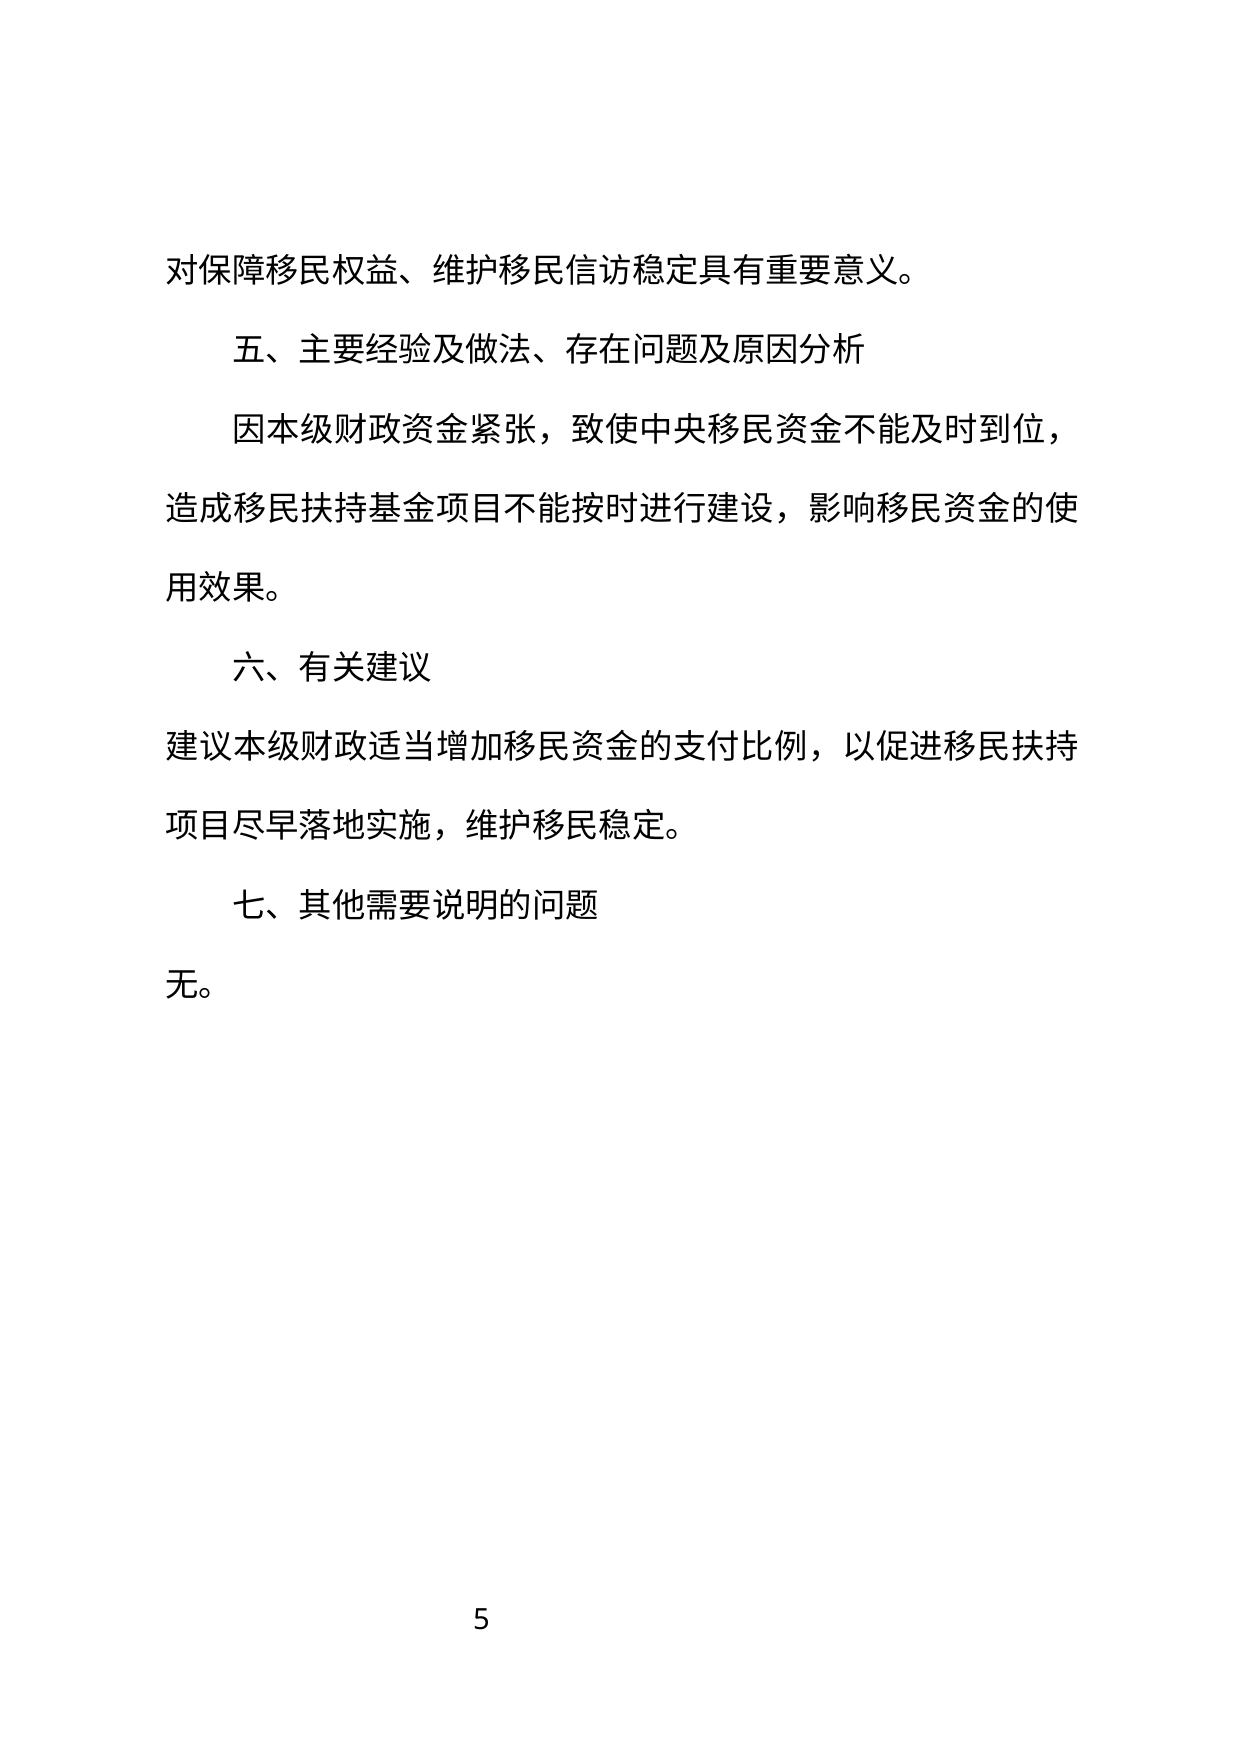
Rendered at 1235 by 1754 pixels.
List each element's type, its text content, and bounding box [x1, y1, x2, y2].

list 六、有关建议 [165, 625, 1081, 704]
list 建议本级财政适当增加移民资金的支付比例，以促进移民扶持项目尽早落地实施，维护移民稳定。 [165, 704, 1081, 863]
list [165, 228, 1081, 307]
subtitle 五、主要经验及做法、存在问题及原因分析 [165, 307, 1081, 387]
list 因本级财政资金紧张，致使中央移民资金不能及时到位，造成移民扶持基金项目不能按时进行建设，影响移民资金的使用效果。 [165, 387, 1081, 625]
list 七、其他需要说明的问题 [165, 863, 1081, 942]
list 无。 [165, 942, 1081, 1022]
